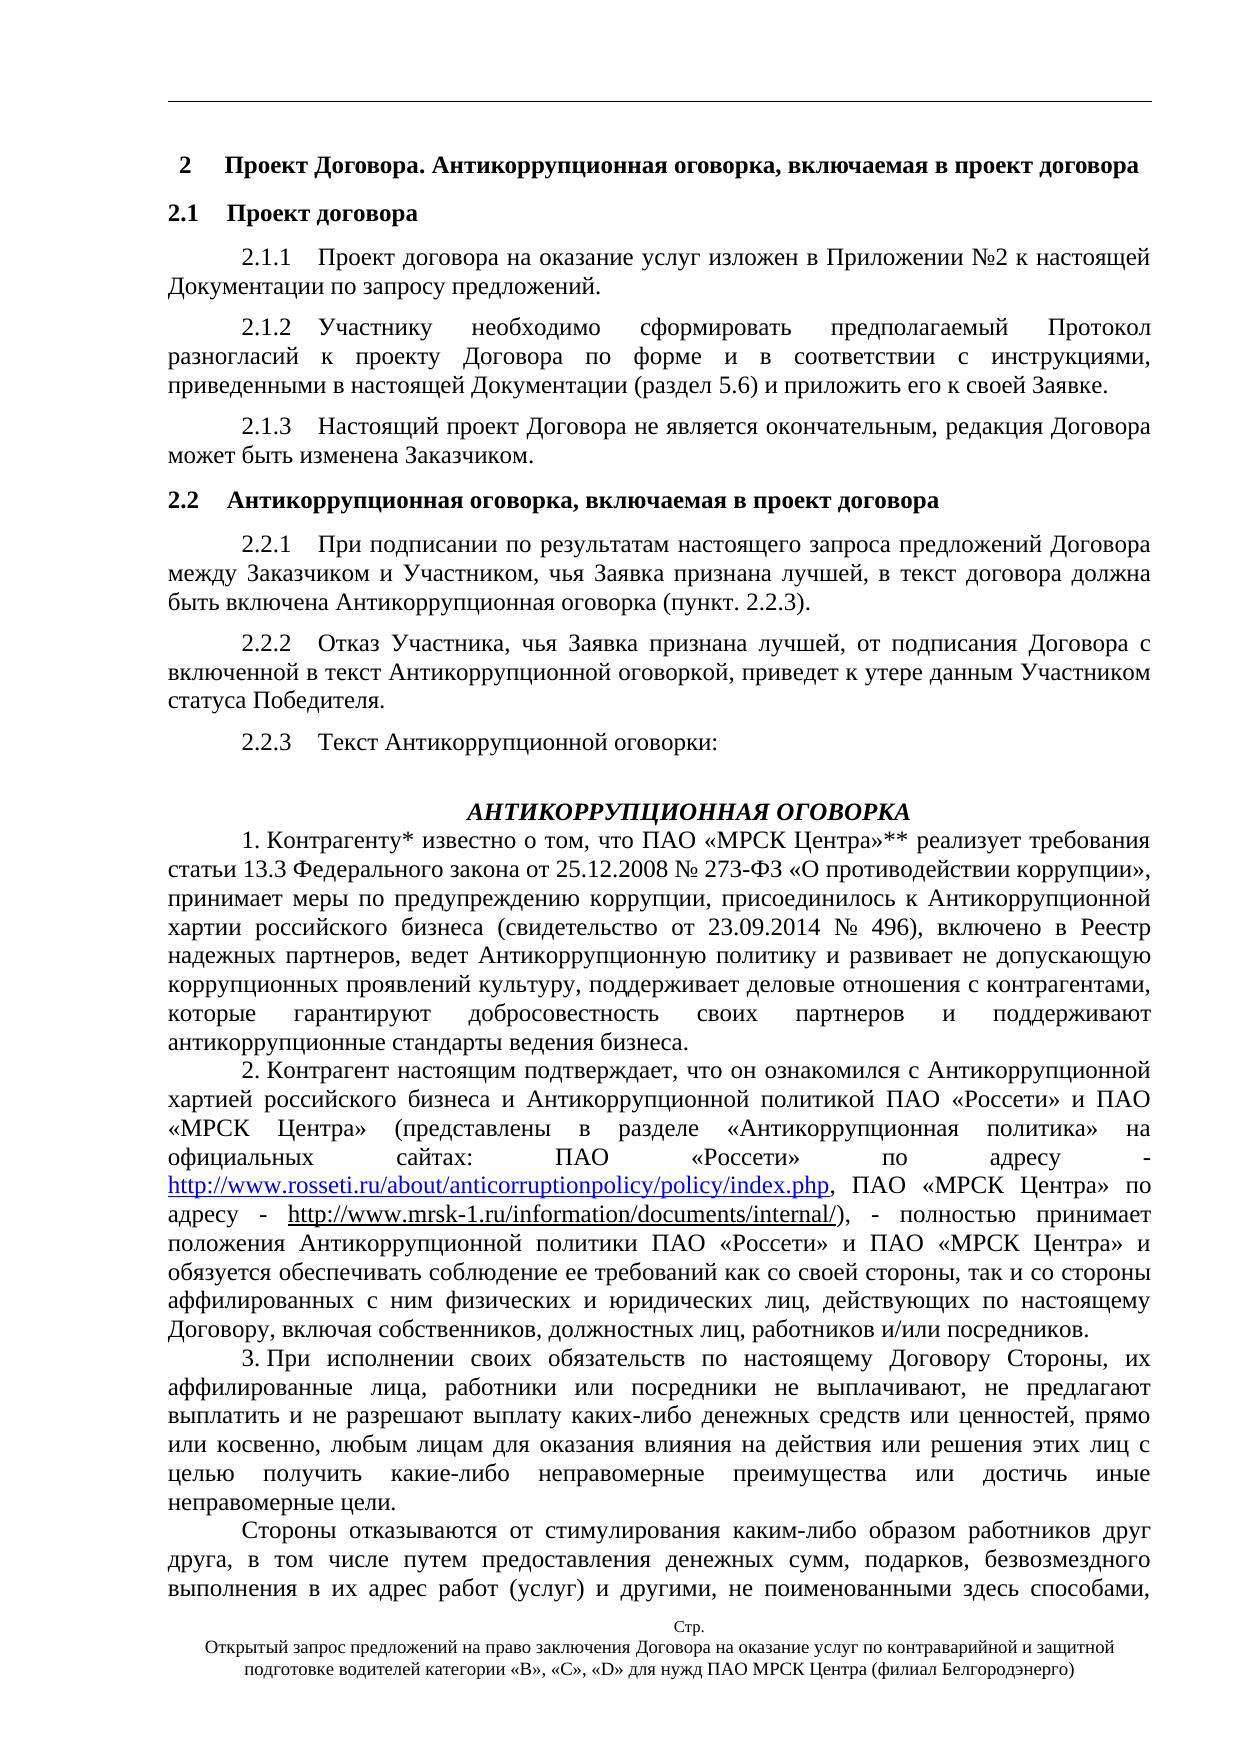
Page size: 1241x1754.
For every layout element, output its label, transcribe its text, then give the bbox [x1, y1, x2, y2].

text 2. Контрагент настоящим подтверждает, что он ознакомился с Антикоррупционной хартией российского бизнеса и Антикоррупционной политикой ПАО «Россети» и ПАО «МРСК Центра» (представлены в разделе «Антикоррупционная политика» на официальных сайтах: ПАО «Россети» по адресу - http://www.rosseti.ru/about/anticorruptionpolicy/policy/index.php, ПАО «МРСК Центра» по адресу - http://www.mrsk-1.ru/information/documents/internal/), - полностью принимает положения Антикоррупционной политики ПАО «Россети» и ПАО «МРСК Центра» и обязуется обеспечивать соблюдение ее требований как со своей стороны, так и со стороны аффилированных с ним физических и юридических лиц, действующих по настоящему Договору, включая собственников, должностных лиц, работников и/или посредников. [168, 1056, 1152, 1343]
text АНТИКОРРУПЦИОННАЯ ОГОВОРКА [168, 797, 1152, 826]
subtitle Текст Антикоррупционной оговорки: [168, 727, 1152, 756]
subtitle Отказ Участника, чья Заявка признана лучшей, от подписания Договора с включенной в текст Антикоррупционной оговоркой, приведет к утере данным Участником статуса Победителя. [168, 628, 1152, 714]
subtitle Проект договора на оказание услуг изложен в Приложении №2 к настоящей Документации по запросу предложений. [168, 242, 1152, 300]
subtitle Участнику необходимо сформировать предполагаемый Протокол разногласий к проекту Договора по форме и в соответствии с инструкциями, приведенными в настоящей Документации (раздел 5.6) и приложить его к своей Заявке. [168, 312, 1152, 398]
text 1. Контрагенту* известно о том, что ПАО «МРСК Центра»** реализует требования статьи 13.3 Федерального закона от 25.12.2008 № 273-ФЗ «О противодействии коррупции», принимает меры по предупреждению коррупции, присоединилось к Антикоррупционной хартии российского бизнеса (свидетельство от 23.09.2014 № 496), включено в Реестр надежных партнеров, ведет Антикоррупционную политику и развивает не допускающую коррупционных проявлений культуру, поддерживает деловые отношения с контрагентами, которые гарантируют добросовестность своих партнеров и поддерживают антикоррупционные стандарты ведения бизнеса. [168, 826, 1152, 1056]
text 3. При исполнении своих обязательств по настоящему Договору Стороны, их аффилированные лица, работники или посредники не выплачивают, не предлагают выплатить и не разрешают выплату каких-либо денежных средств или ценностей, прямо или косвенно, любым лицам для оказания влияния на действия или решения этих лиц с целью получить какие-либо неправомерные преимущества или достичь иные неправомерные цели. [168, 1343, 1152, 1516]
subtitle Проект Договора. Антикоррупционная оговорка, включаемая в проект договора [166, 150, 1152, 179]
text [168, 1516, 1152, 1602]
subtitle При подписании по результатам настоящего запроса предложений Договора между Заказчиком и Участником, чья Заявка признана лучшей, в текст договора должна быть включена Антикоррупционная оговорка (пункт. 2.2.3). [168, 529, 1152, 616]
subtitle Настоящий проект Договора не является окончательным, редакция Договора может быть изменена Заказчиком. [168, 411, 1152, 468]
subtitle Антикоррупционная оговорка, включаемая в проект договора [168, 485, 1152, 514]
subtitle Проект договора [168, 198, 1152, 227]
